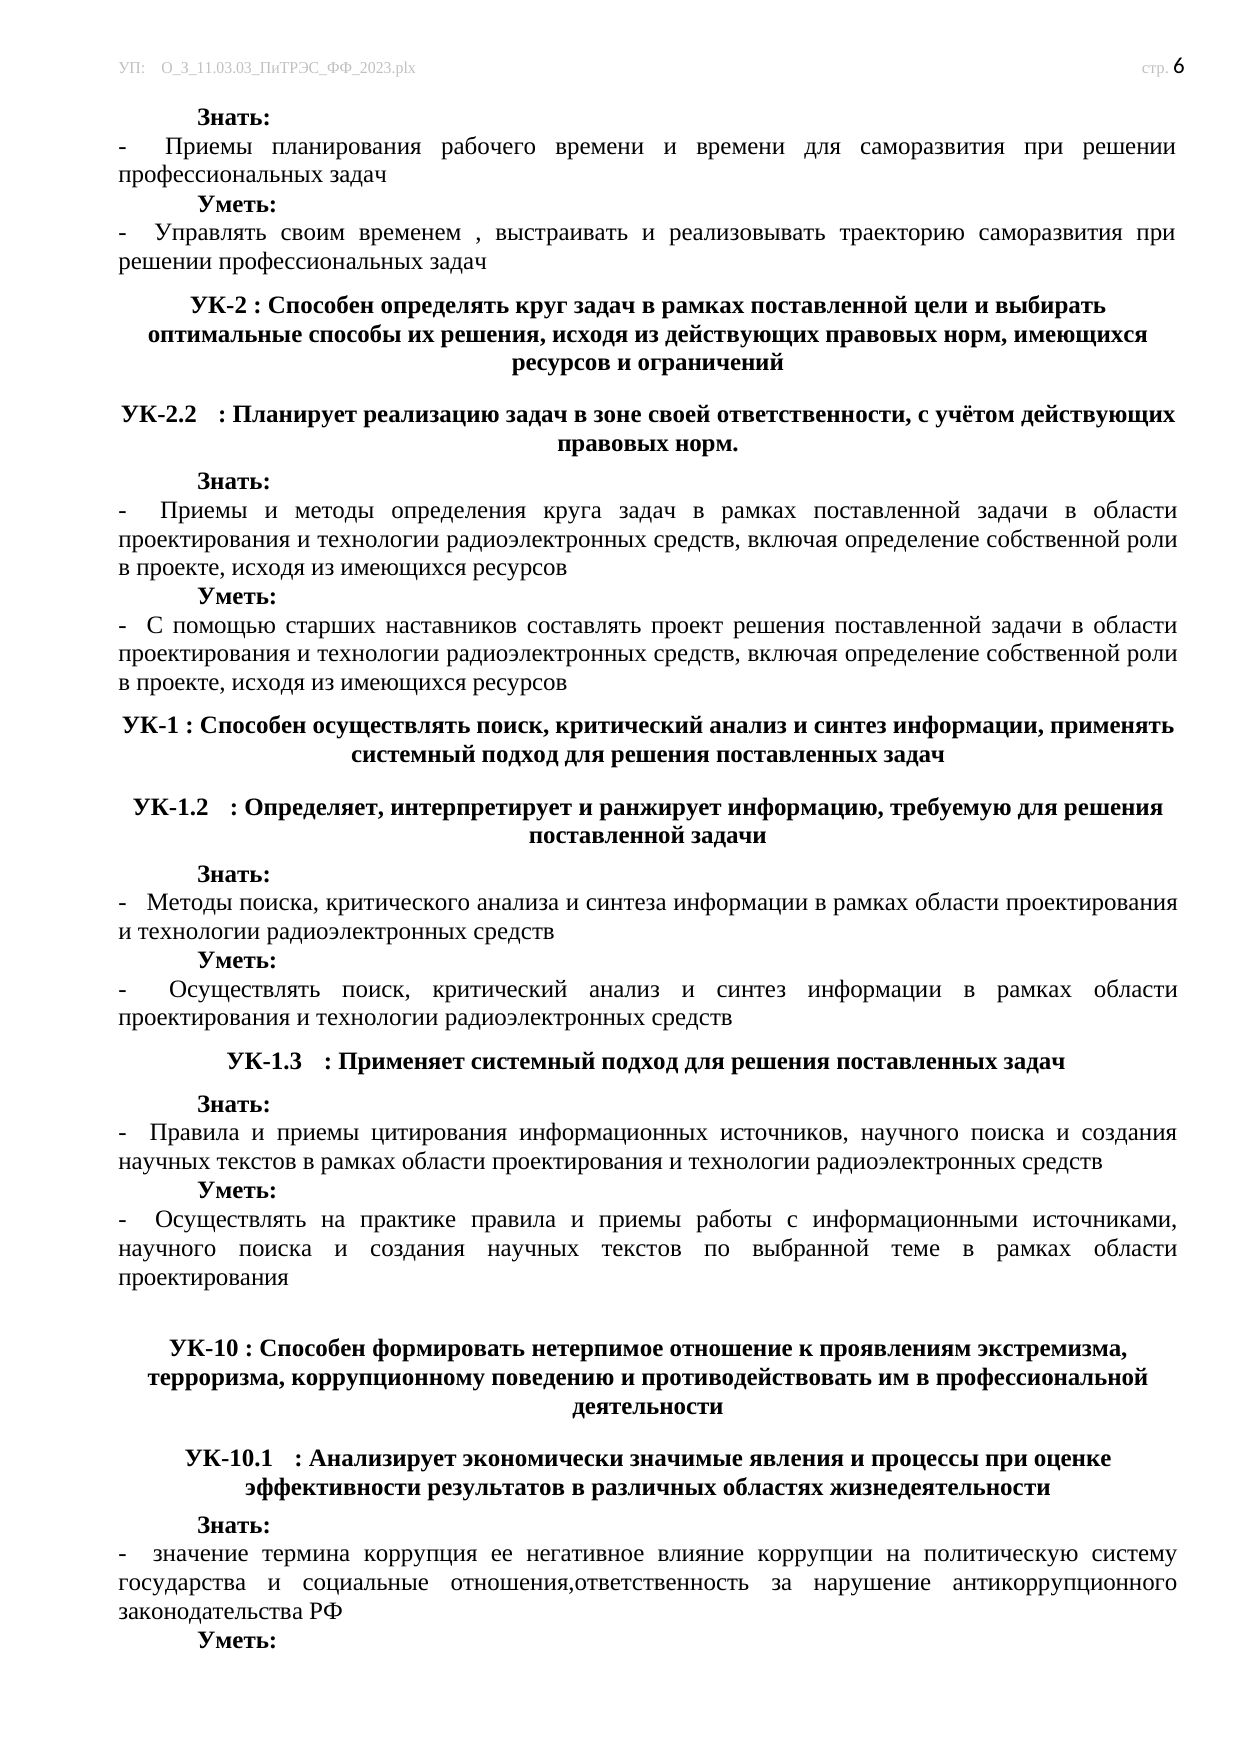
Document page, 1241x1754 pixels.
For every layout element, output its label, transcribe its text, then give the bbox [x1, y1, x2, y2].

list Методы поиска, критического анализа и синтеза информации в рамках области проектирования и технологии радиоэлектронных средств [118, 888, 1177, 945]
text Знать: [197, 859, 1069, 887]
text Знать: [197, 102, 1069, 131]
list Правила и приемы цитирования информационных источников, научного поиска и создания научных текстов в рамках области проектирования и технологии радиоэлектронных средств [118, 1118, 1177, 1175]
list С помощью старших наставников составлять проект решения поставленной задачи в области проектирования и технологии радиоэлектронных средств, включая определение собственной роли в проекте, исходя из имеющихся ресурсов [118, 610, 1177, 696]
subtitle Уметь: [197, 1625, 1069, 1654]
text УК-1.2 : Определяет, интерпретирует и ранжирует информацию, требуемую для решения поставленной задачи [131, 792, 1164, 849]
subtitle Уметь: [197, 582, 1069, 610]
subtitle Уметь: [197, 1176, 1069, 1204]
text Знать: [197, 466, 1069, 495]
text УК-10.1 : Анализирует экономически значимые явления и процессы при оценке эффективности результатов в различных областях жизнедеятельности [184, 1443, 1112, 1501]
subtitle УК-2 : Способен определять круг задач в рамках поставленной цели и выбирать оптимальные способы их решения, исходя из действующих правовых норм, имеющихся ресурсов и ограничений [145, 290, 1150, 376]
subtitle УК-1.3 : Применяет системный подход для решения поставленных задач Знать: [197, 1032, 1069, 1118]
list Управлять своим временем , выстраивать и реализовывать траекторию саморазвития при решении профессиональных задач [118, 218, 1177, 275]
text Знать: [197, 1510, 1069, 1539]
subtitle УК-1 : Способен осуществлять поиск, критический анализ и синтез информации, применять системный подход для решения поставленных задач [120, 711, 1175, 768]
list Приемы планирования рабочего времени и времени для саморазвития при решении профессиональных задач [118, 131, 1177, 189]
text УК-2.2 : Планирует реализацию задач в зоне своей ответственности, с учётом действующих правовых норм. [120, 400, 1176, 457]
subtitle Уметь: [197, 189, 1069, 218]
list значение термина коррупция ее негативное влияние коррупции на политическую систему государства и социальные отношения,ответственность за нарушение антикоррупционного законодательства РФ [118, 1539, 1177, 1625]
list Осуществлять на практике правила и приемы работы с информационными источниками, научного поиска и создания научных текстов по выбранной теме в рамках области проектирования [118, 1204, 1177, 1291]
subtitle УК-10 : Способен формировать нетерпимое отношение к проявлениям экстремизма, терроризма, коррупционному поведению и противодействовать им в профессиональной деятельности [146, 1333, 1150, 1420]
subtitle Уметь: [197, 945, 1069, 974]
list Приемы и методы определения круга задач в рамках поставленной задачи в области проектирования и технологии радиоэлектронных средств, включая определение собственной роли в проекте, исходя из имеющихся ресурсов [118, 495, 1177, 582]
list Осуществлять поиск, критический анализ и синтез информации в рамках области проектирования и технологии радиоэлектронных средств [118, 974, 1178, 1032]
